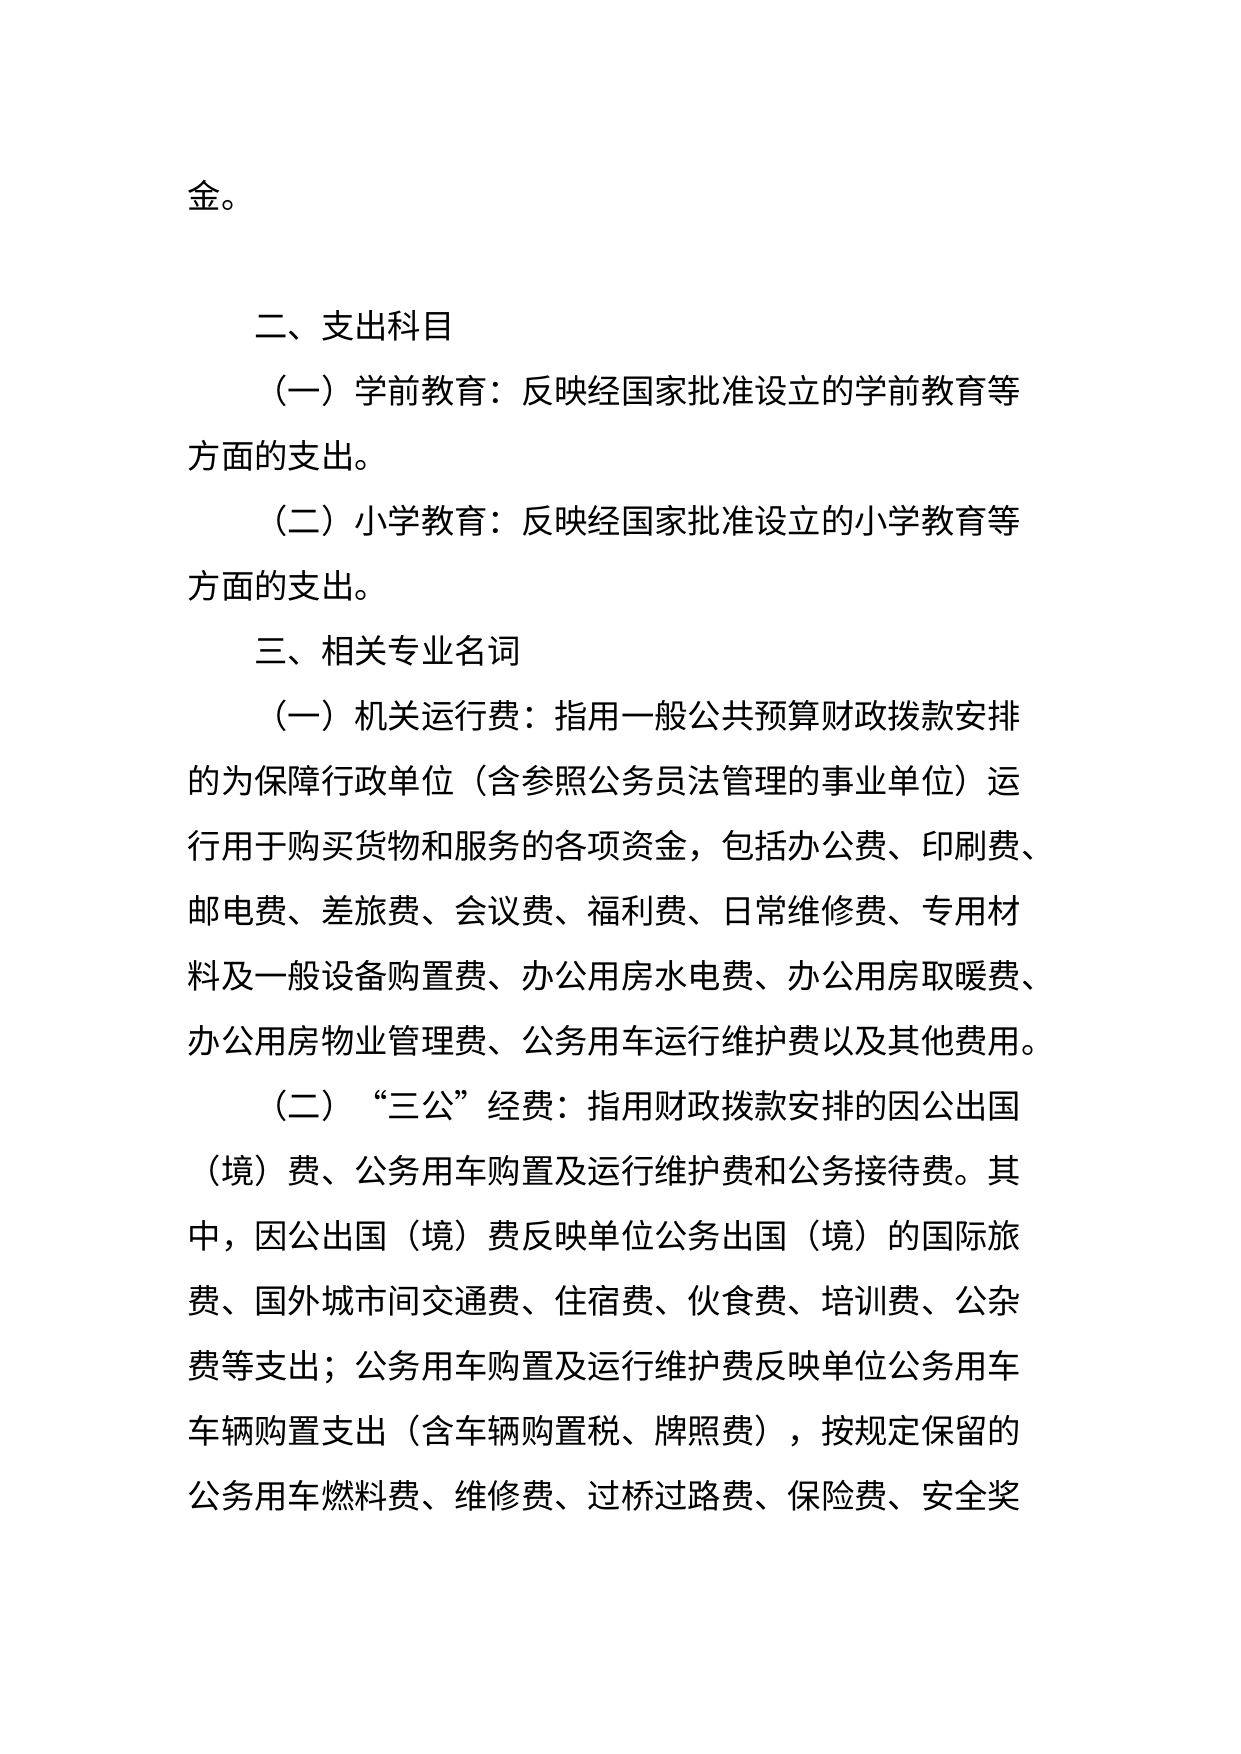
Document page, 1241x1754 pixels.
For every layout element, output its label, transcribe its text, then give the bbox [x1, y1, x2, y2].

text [187, 1072, 1053, 1527]
text 三、相关专业名词 [187, 617, 1053, 682]
text （一）机关运行费：指用一般公共预算财政拨款安排的为保障行政单位（含参照公务员法管理的事业单位）运行用于购买货物和服务的各项资金，包括办公费、印刷费、邮电费、差旅费、会议费、福利费、日常维修费、专用材料及一般设备购置费、办公用房水电费、办公用房取暖费、办公用房物业管理费、公务用车运行维护费以及其他费用。 [187, 682, 1053, 1072]
text （二）小学教育：反映经国家批准设立的小学教育等方面的支出。 [187, 487, 1053, 617]
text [187, 162, 1053, 227]
text 二、支出科目 [187, 292, 1053, 357]
text （一）学前教育：反映经国家批准设立的学前教育等方面的支出。 [187, 357, 1053, 487]
